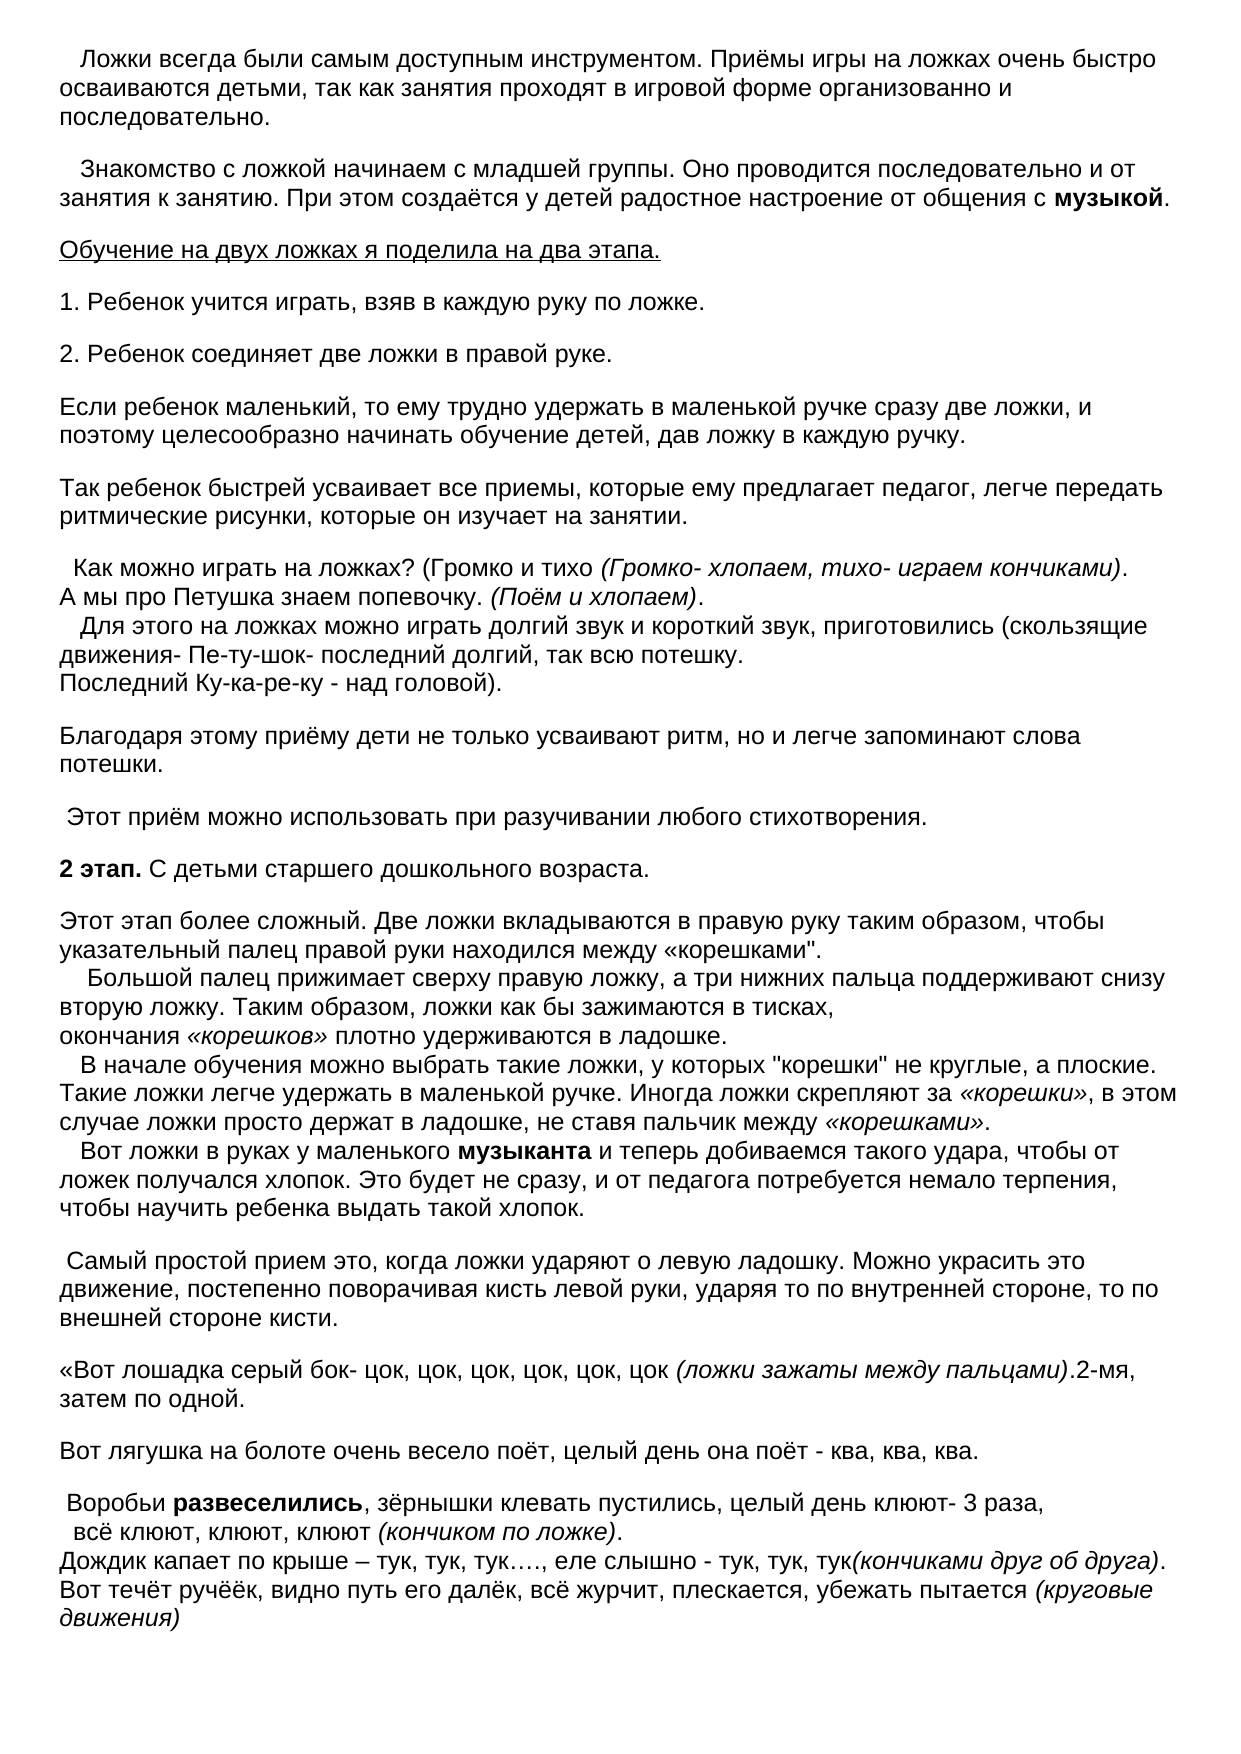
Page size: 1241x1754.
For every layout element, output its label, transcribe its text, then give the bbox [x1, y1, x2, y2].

text «Вот лошадка серый бок- цок, цок, цок, цок, цок, цок (ложки зажаты между пальцами).2-мя, затем по одной. [59, 1355, 1181, 1413]
text Как можно играть на ложках? (Громко и тихо (Громко- хлопаем, тихо- играем кончиками). [59, 553, 1181, 582]
text Большой палец прижимает сверху правую ложку, а три нижних пальца поддерживают снизу вторую ложку. Таким образом, ложки как бы зажимаются в тисках, окончания «корешков» плотно удерживаются в ладошке. [59, 963, 1181, 1050]
text Ложки всегда были самым доступным инструментом. Приёмы игры на ложках очень быстро осваиваются детьми, так как занятия проходят в игровой форме организованно и последовательно. [59, 44, 1181, 131]
text Последний Ку-ка-ре-ку - над головой). [59, 668, 1181, 697]
text Так ребенок быстрей усваивает все приемы, которые ему предлагает педагог, легче передать ритмические рисунки, которые он изучает на занятии. [59, 472, 1181, 530]
text Благодаря этому приёму дети не только усваивают ритм, но и легче запоминают слова потешки. [59, 721, 1181, 778]
text 2. Ребенок соединяет две ложки в правой руке. [59, 339, 1181, 368]
text 1. Ребенок учится играть, взяв в каждую руку по ложке. [59, 287, 1181, 316]
text А мы про Петушка знаем попевочку. (Поём и хлопаем). [59, 582, 1181, 611]
text Самый простой прием это, когда ложки ударяют о левую ладошку. Можно украсить это движение, постепенно поворачивая кисть левой руки, ударяя то по внутренней стороне, то по внешней стороне кисти. [59, 1246, 1181, 1332]
text Вот ложки в руках у маленького музыканта и теперь добиваемся такого удара, чтобы от ложек получался хлопок. Это будет не сразу, и от педагога потребуется немало терпения, чтобы научить ребенка выдать такой хлопок. [59, 1136, 1181, 1222]
text Для этого на ложках можно играть долгий звук и короткий звук, приготовились (скользящие движения- Пе-ту-шок- последний долгий, так всю потешку. [59, 611, 1181, 668]
text Обучение на двух ложках я поделила на два этапа. [59, 235, 1181, 264]
text Знакомство с ложкой начинаем с младшей группы. Оно проводится последовательно и от занятия к занятию. При этом создаётся у детей радостное настроение от общения с музыкой. [59, 154, 1181, 212]
text В начале обучения можно выбрать такие ложки, у которых "корешки" не круглые, а плоские. Такие ложки легче удержать в маленькой ручке. Иногда ложки скрепляют за «корешки», в этом случае ложки просто держат в ладошке, не ставя пальчик между «корешками». [59, 1050, 1181, 1136]
text Если ребенок маленький, то ему трудно удержать в маленькой ручке сразу две ложки, и поэтому целесообразно начинать обучение детей, дав ложку в каждую ручку. [59, 392, 1181, 449]
text Дождик капает по крыше – тук, тук, тук…., еле слышно - тук, тук, тук(кончиками друг об друга). [59, 1546, 1181, 1575]
text 2 этап. С детьми старшего дошкольного возраста. [59, 854, 1181, 882]
text Воробьи развеселились, зёрнышки клевать пустились, целый день клюют- 3 раза, [59, 1488, 1181, 1517]
text Вот лягушка на болоте очень весело поёт, целый день она поёт - ква, ква, ква. [59, 1436, 1181, 1465]
text Вот течёт ручёёк, видно путь его далёк, всё журчит, плескается, убежать пытается (круговые движения) [59, 1575, 1181, 1632]
text Этот этап более сложный. Две ложки вкладываются в правую руку таким образом, чтобы указательный палец правой руки находился между «корешками". [59, 906, 1181, 963]
text Этот приём можно использовать при разучивании любого стихотворения. [59, 802, 1181, 830]
text всё клюют, клюют, клюют (кончиком по ложке). [59, 1517, 1181, 1546]
